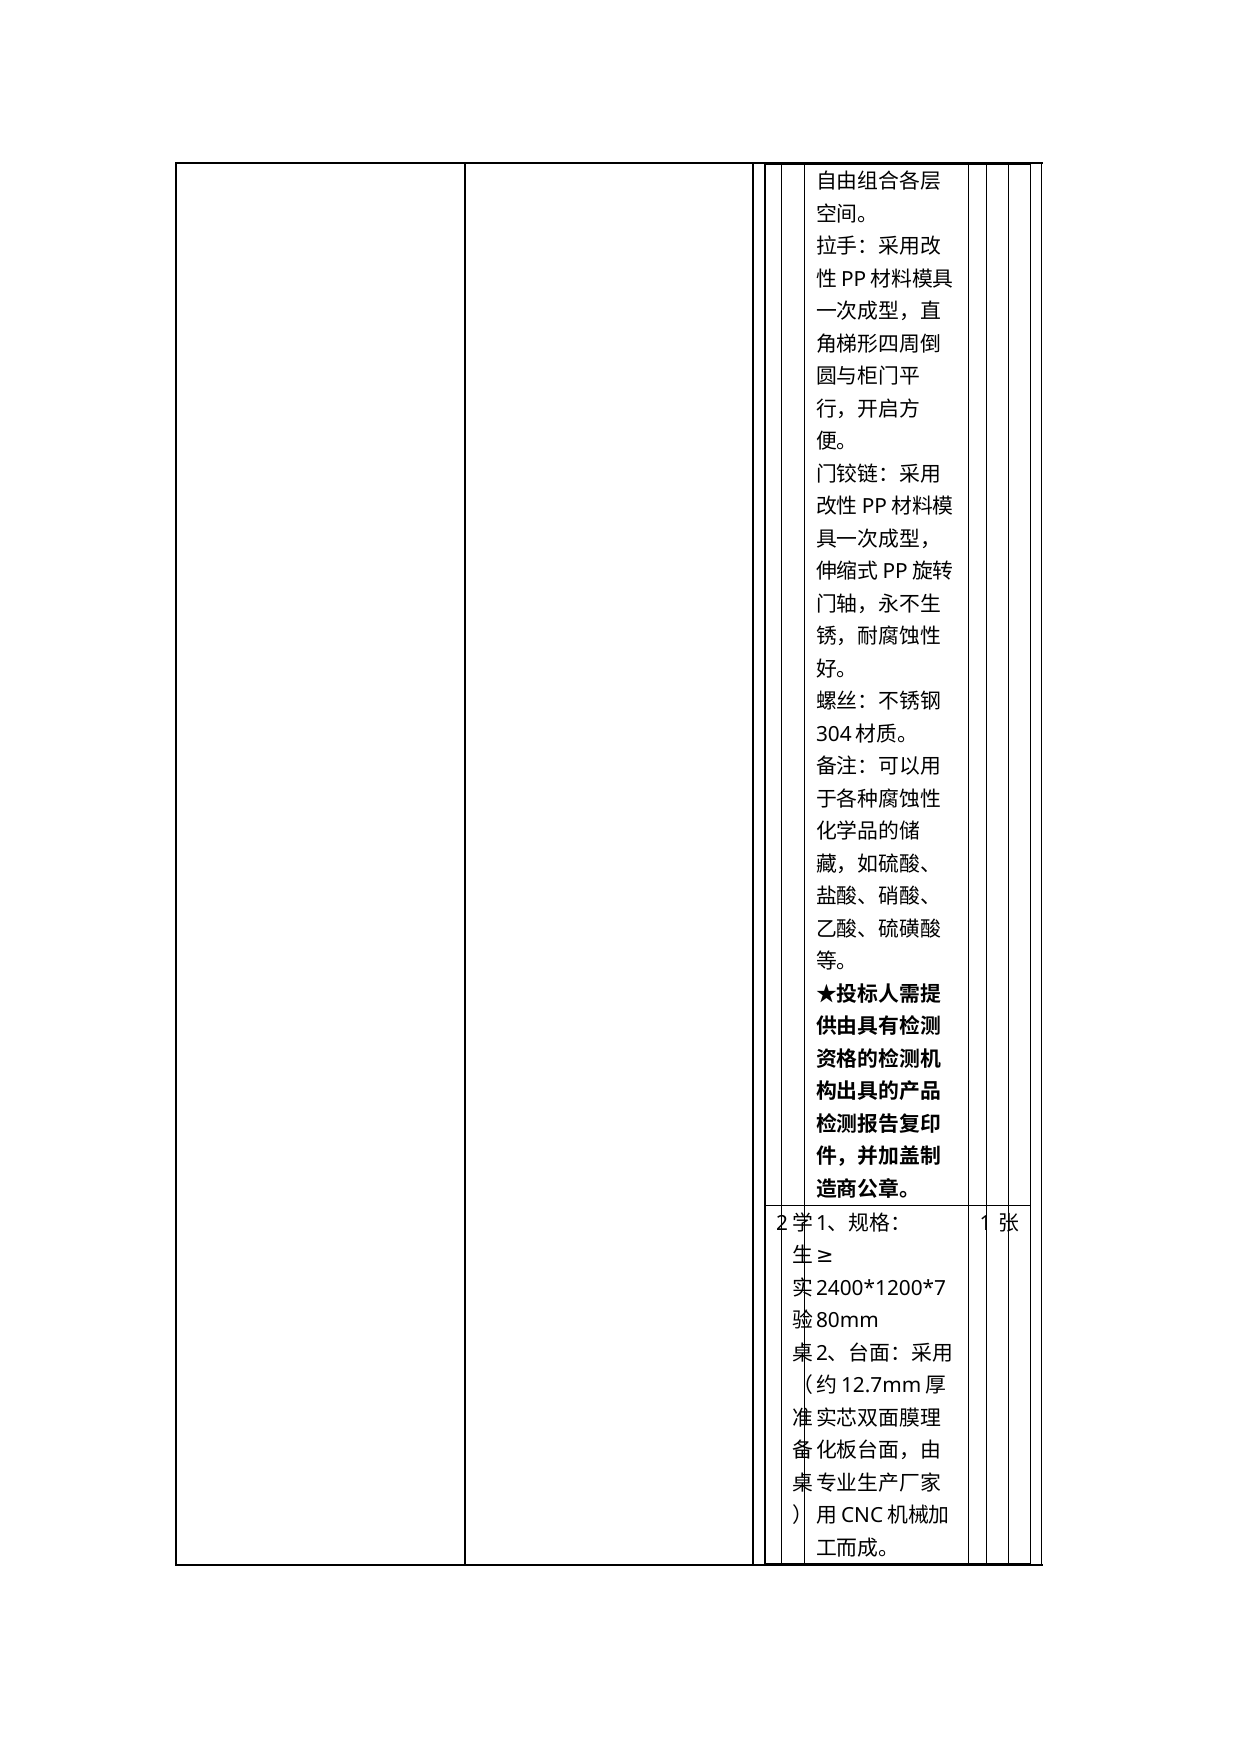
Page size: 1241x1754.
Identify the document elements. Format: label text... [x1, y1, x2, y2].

table_cell 1 [177, 164, 464, 1564]
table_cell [782, 165, 804, 1205]
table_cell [969, 165, 986, 1205]
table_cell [766, 165, 781, 1205]
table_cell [987, 1206, 1008, 1563]
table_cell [1009, 1206, 1030, 1563]
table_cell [754, 164, 764, 1564]
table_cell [987, 165, 1008, 1205]
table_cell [805, 1206, 968, 1563]
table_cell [969, 1206, 986, 1563]
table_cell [1009, 165, 1030, 1205]
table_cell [805, 165, 968, 1205]
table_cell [782, 1206, 804, 1563]
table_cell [1031, 164, 1041, 1564]
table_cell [766, 1206, 781, 1563]
table_cell [466, 164, 752, 1564]
